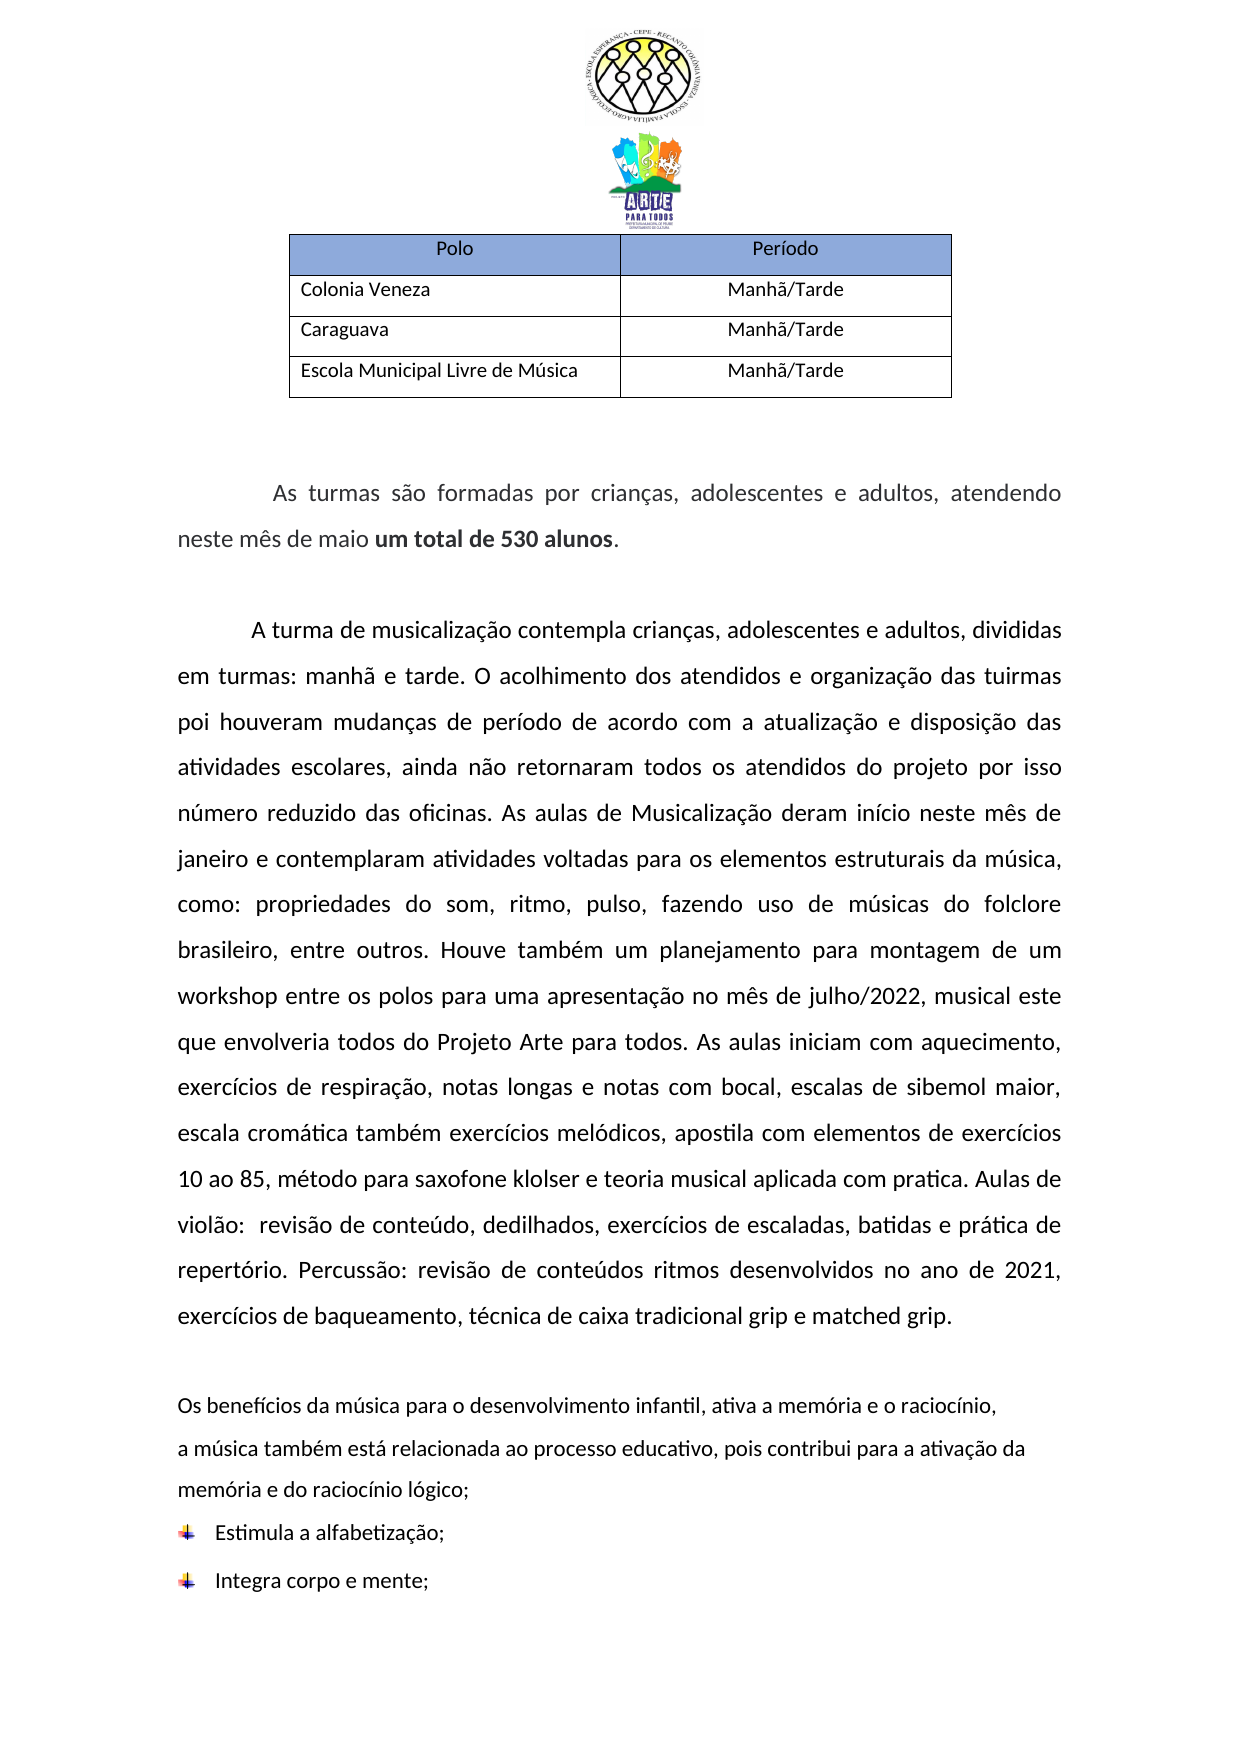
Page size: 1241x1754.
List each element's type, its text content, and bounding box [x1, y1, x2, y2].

picture [585, 28, 704, 126]
list Estimula a alfabetização; [177, 1518, 1063, 1546]
list Integra corpo e mente; [177, 1566, 1063, 1594]
text A turma de musicalização contempla crianças, adolescentes e adultos, divididas em turmas: manhã e tarde. O acolhimento dos atendidos e organização das tuirmas poi houveram mudanças de período de acordo com a atualização e disposição das atividades escolares, ainda não retornaram todos os atendidos do projeto por isso número reduzido das oficinas. As aulas de Musicalização deram início neste mês de janeiro e contemplaram atividades voltadas para os elementos estruturais da música, como: propriedades do som, ritmo, pulso, fazendo uso de músicas do folclore brasileiro, entre outros. Houve também um planejamento para montagem de um workshop entre os polos para uma apresentação no mês de julho/2022, musical este que envolveria todos do Projeto Arte para todos. As aulas iniciam com aquecimento, exercícios de respiração, notas longas e notas com bocal, escalas de sibemol maior, escala cromática também exercícios melódicos, apostila com elementos de exercícios 10 ao 85, método para saxofone klolser e teoria musical aplicada com pratica. Aulas de violão: revisão de conteúdo, dedilhados, exercícios de escaladas, batidas e prática de repertório. Percussão: revisão de conteúdos ritmos desenvolvidos no ano de 2021, exercícios de baqueamento, técnica de caixa tradicional grip e matched grip. [177, 614, 1063, 1331]
table_cell Manhã/Tarde [621, 317, 951, 356]
text Os benefícios da música para o desenvolvimento infantil, ativa a memória e o raciocínio, a música também está relacionada ao processo educativo, pois contribui para a ativação da memória e do raciocínio lógico; [177, 1392, 1063, 1504]
table_cell Manhã/Tarde [621, 357, 951, 397]
table_cell Escola Municipal Livre de Música [290, 357, 620, 397]
picture [605, 131, 684, 229]
table_cell Caraguava [290, 317, 620, 356]
table_cell Colonia Veneza [290, 276, 620, 316]
table_header Polo [290, 235, 620, 275]
text As turmas são formadas por crianças, adolescentes e adultos, atendendo neste mês de maio um total de 530 alunos. [177, 477, 1063, 553]
table_cell Manhã/Tarde [621, 276, 951, 316]
table_header Período [621, 235, 951, 275]
picture [178, 1523, 195, 1540]
picture [178, 1571, 195, 1589]
